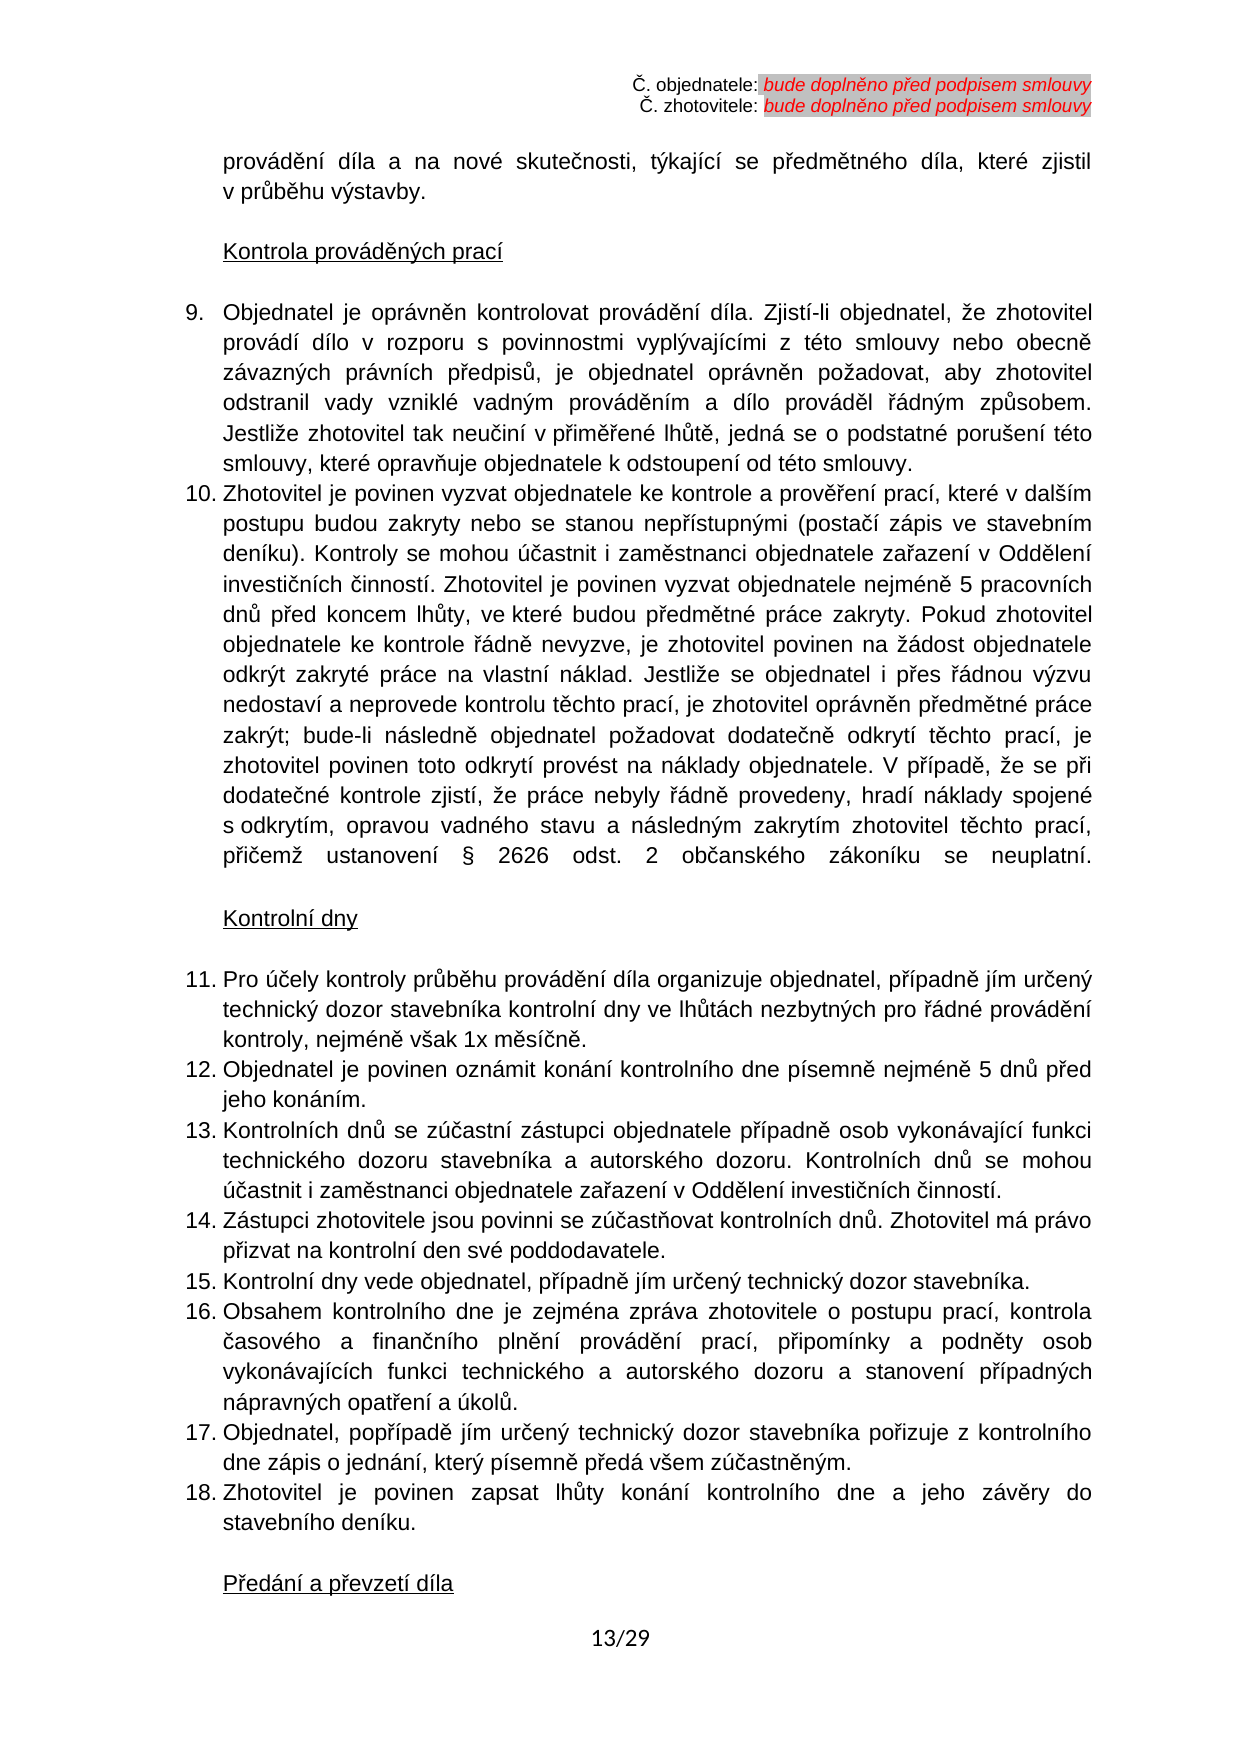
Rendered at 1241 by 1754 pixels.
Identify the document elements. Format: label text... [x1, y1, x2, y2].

list Kontrolních dnů se zúčastní zástupci objednatele případně osob vykonávající funkci technického dozoru stavebníka a autorského dozoru. Kontrolních dnů se mohou účastnit i zaměstnanci objednatele zařazení v Oddělení investičních činností. [185, 1117, 1093, 1203]
list Kontrolní dny vede objednatel, případně jím určený technický dozor stavebníka. [185, 1268, 1093, 1294]
list Kontrolní dny [223, 905, 1093, 931]
list Objednatel je oprávněn kontrolovat provádění díla. Zjistí-li objednatel, že zhotovitel provádí dílo v rozporu s povinnostmi vyplývajícími z této smlouvy nebo obecně závazných právních předpisů, je objednatel oprávněn požadovat, aby zhotovitel odstranil vady vzniklé vadným prováděním a dílo prováděl řádným způsobem. Jestliže zhotovitel tak neučiní v přiměřené lhůtě, jedná se o podstatné porušení této smlouvy, které opravňuje objednatele k odstoupení od této smlouvy. [185, 299, 1093, 476]
list Zhotovitel je povinen vyzvat objednatele ke kontrole a prověření prací, které v dalším postupu budou zakryty nebo se stanou nepřístupnými (postačí zápis ve stavebním deníku). Kontroly se mohou účastnit i zaměstnanci objednatele zařazení v Oddělení investičních činností. Zhotovitel je povinen vyzvat objednatele nejméně 5 pracovních dnů před koncem lhůty, ve které budou předmětné práce zakryty. Pokud zhotovitel objednatele ke kontrole řádně nevyzve, je zhotovitel povinen na žádost objednatele odkrýt zakryté práce na vlastní náklad. Jestliže se objednatel i přes řádnou výzvu nedostaví a neprovede kontrolu těchto prací, je zhotovitel oprávněn předmětné práce zakrýt; bude-li následně objednatel požadovat dodatečně odkrytí těchto prací, je zhotovitel povinen toto odkrytí provést na náklady objednatele. V případě, že se při dodatečné kontrole zjistí, že práce nebyly řádně provedeny, hradí náklady spojené s odkrytím, opravou vadného stavu a následným zakrytím zhotovitel těchto prací, přičemž ustanovení § 2626 odst. 2 občanského zákoníku se neuplatní. [185, 480, 1093, 901]
list Objednatel je povinen oznámit konání kontrolního dne písemně nejméně 5 dnů před jeho konáním. [185, 1056, 1093, 1113]
list Obsahem kontrolního dne je zejména zpráva zhotovitele o postupu prací, kontrola časového a finančního plnění provádění prací, připomínky a podněty osob vykonávajících funkci technického a autorského dozoru a stanovení případných nápravných opatření a úkolů. [185, 1298, 1093, 1415]
list Předání a převzetí díla [223, 1570, 1093, 1596]
list Objednatel, popřípadě jím určený technický dozor stavebníka pořizuje z kontrolního dne zápis o jednání, který písemně předá všem zúčastněným. [185, 1419, 1093, 1475]
list Zástupci zhotovitele jsou povinni se zúčastňovat kontrolních dnů. Zhotovitel má právo přizvat na kontrolní den své poddodavatele. [185, 1207, 1093, 1264]
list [185, 148, 1093, 204]
list Zhotovitel je povinen zapsat lhůty konání kontrolního dne a jeho závěry do stavebního deníku. [185, 1479, 1093, 1536]
list Kontrola prováděných prací [223, 208, 1093, 264]
list Pro účely kontroly průběhu provádění díla organizuje objednatel, případně jím určený technický dozor stavebníka kontrolní dny ve lhůtách nezbytných pro řádné provádění kontroly, nejméně však 1x měsíčně. [185, 966, 1093, 1052]
